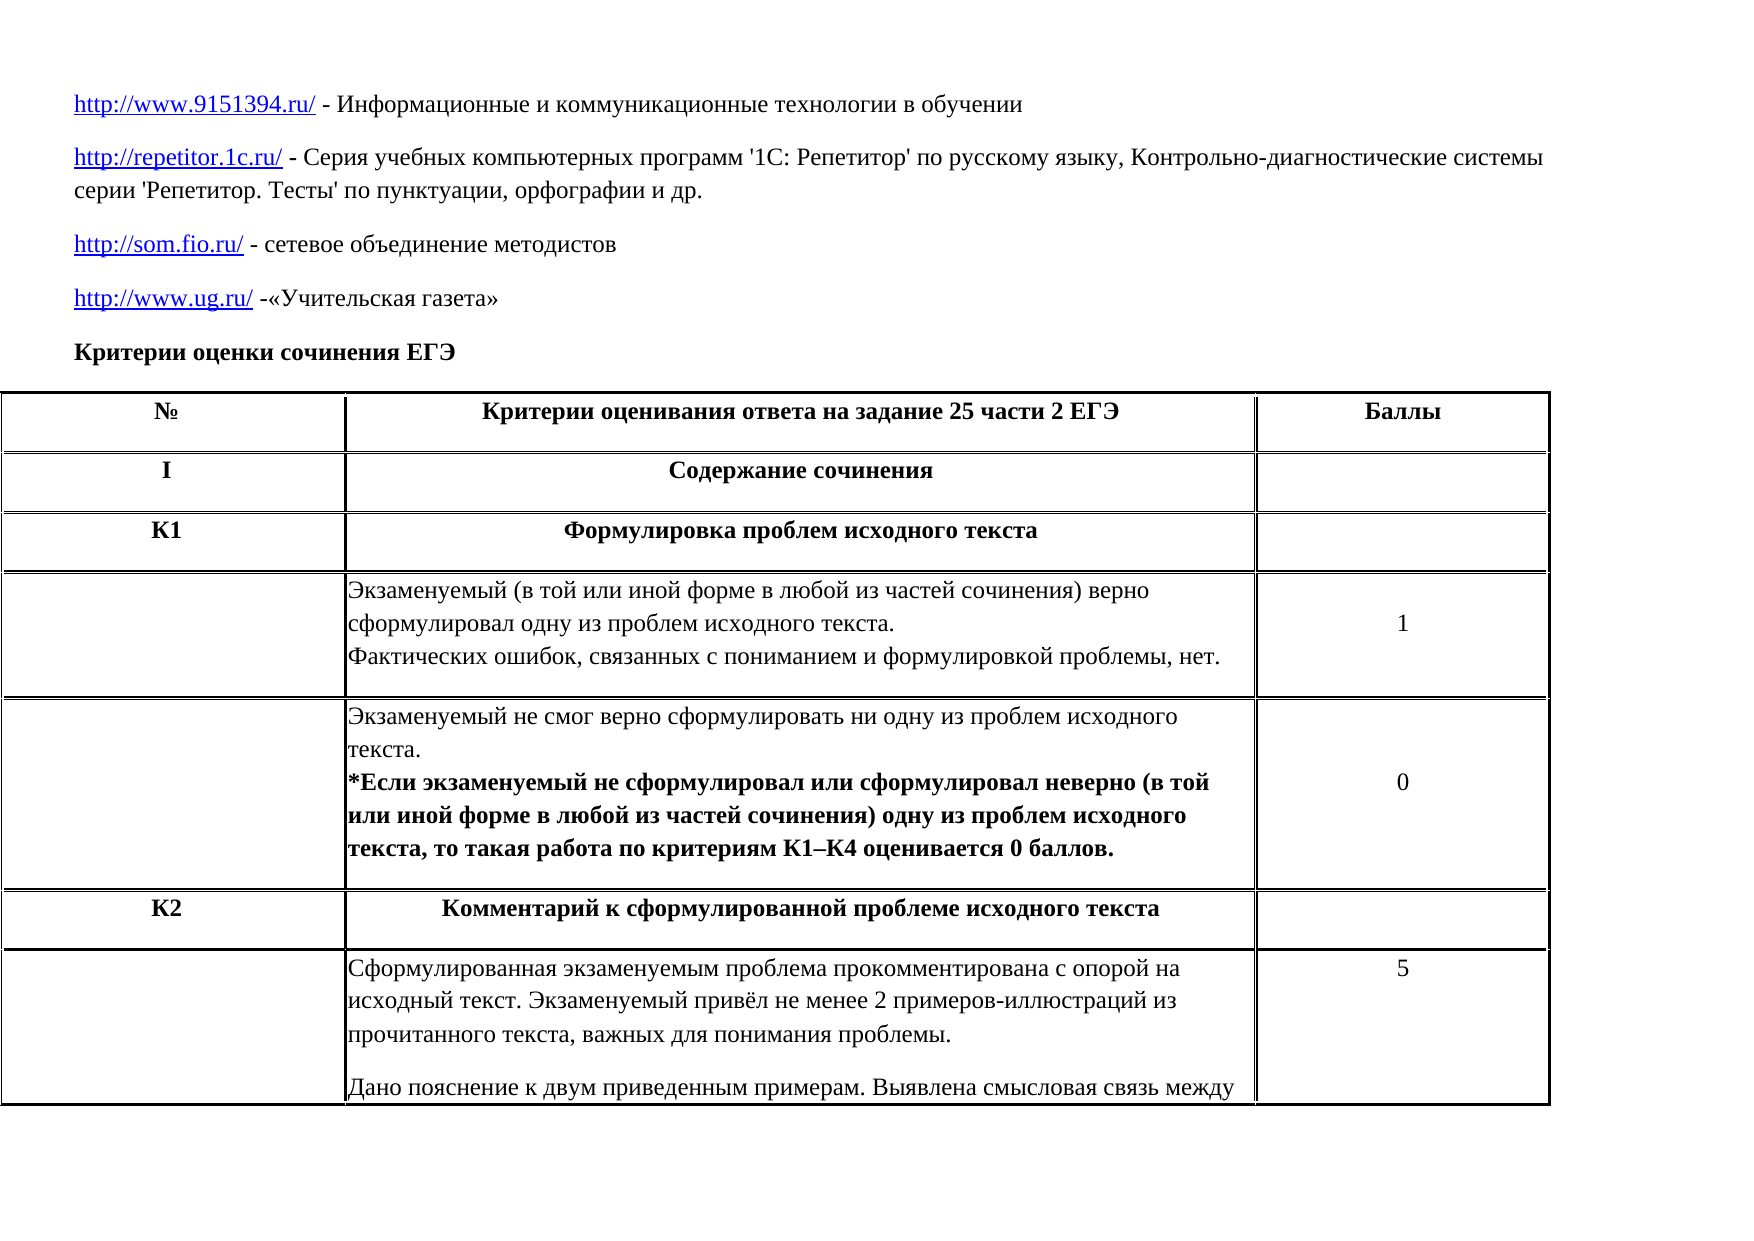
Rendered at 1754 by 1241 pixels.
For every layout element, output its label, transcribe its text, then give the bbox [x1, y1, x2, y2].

table_header Баллы [1256, 394, 1548, 451]
text http://www.9151394.ru/ - Информационные и коммуникационные технологии в обучении [74, 89, 1547, 117]
table_cell [2, 696, 344, 888]
table_cell I [0, 451, 345, 511]
table_cell Экзаменуемый (в той или иной форме в любой из частей сочинения) верно сформулировал одну из проблем исходного текста. Фактических ошибок, связанных с пониманием и формулировкой проблемы, нет. [347, 574, 1254, 696]
table_cell [0, 948, 345, 1103]
table_cell Содержание сочинения [347, 454, 1254, 511]
table_cell [1258, 888, 1549, 948]
table_cell Формулировка проблем исходного текста [347, 514, 1254, 570]
text http://www.ug.ru/ -«Учительская газета» [74, 283, 1547, 312]
table_cell 5 [1256, 948, 1549, 1103]
table_cell [1256, 451, 1549, 511]
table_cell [345, 948, 1256, 1103]
table_cell 1 [1258, 570, 1549, 696]
table_cell Комментарий к сформулированной проблеме исходного текста [347, 892, 1254, 948]
table_cell [2, 570, 344, 696]
table_header № [2, 394, 345, 451]
table_cell Экзаменуемый не смог верно сформулировать ни одну из проблем исходного текста. *Если экзаменуемый не сформулировал или сформулировал неверно (в той или иной форме в любой из частей сочинения) одну из проблем исходного текста, то такая работа по критериям К1–К4 оценивается 0 баллов. [347, 700, 1254, 888]
text http://repetitor.1c.ru/ - Серия учебных компьютерных программ '1С: Репетитор' по русскому языку, Контрольно-диагностические системы серии 'Репетитор. Тесты' по пунктуации, орфографии и др. [74, 142, 1547, 204]
table_cell 0 [1258, 696, 1549, 888]
table_cell К1 [0, 511, 345, 570]
text http://som.fio.ru/ - сетевое объединение методистов [74, 229, 1547, 258]
table_cell К2 [2, 888, 344, 948]
table_header Критерии оценивания ответа на задание 25 части 2 ЕГЭ [345, 393, 1256, 451]
table_cell [1256, 511, 1549, 570]
text Критерии оценки сочинения ЕГЭ [74, 337, 1547, 366]
